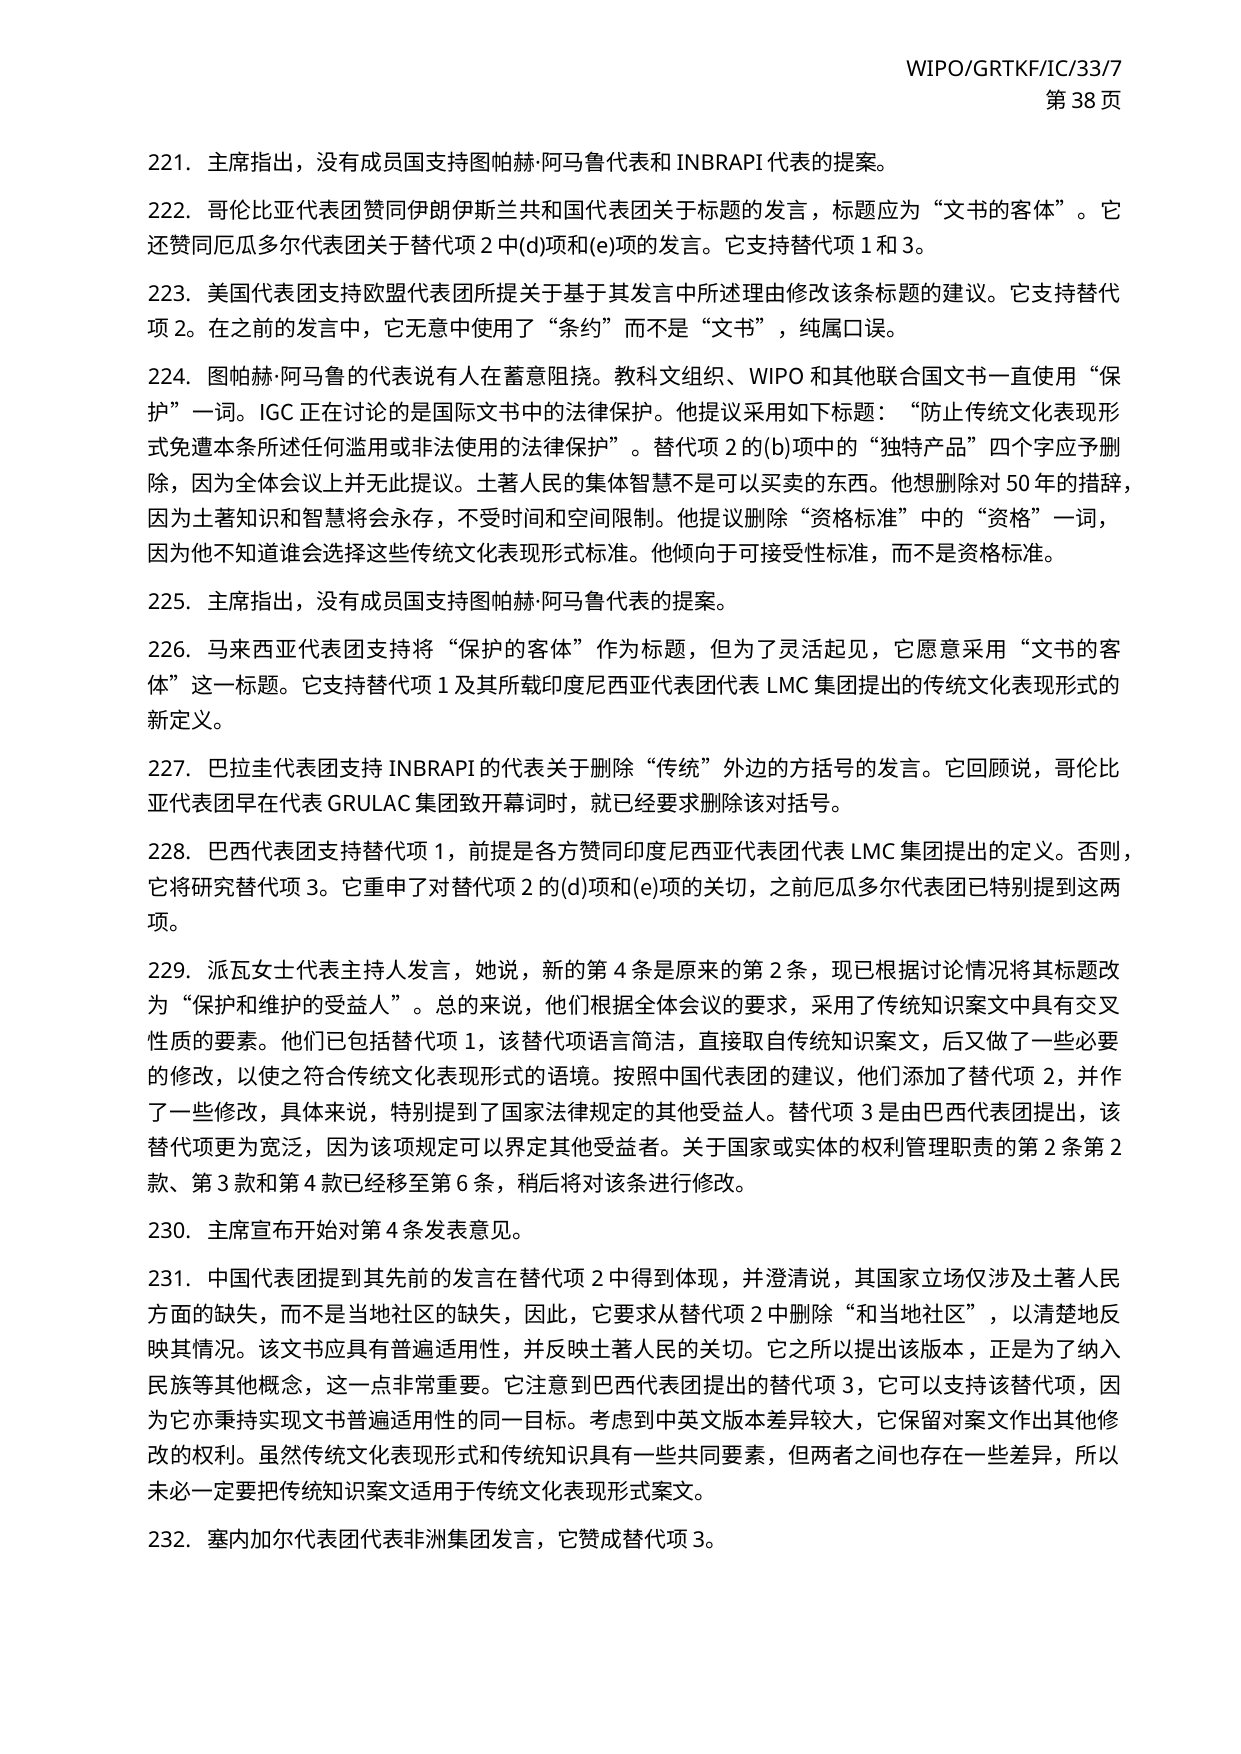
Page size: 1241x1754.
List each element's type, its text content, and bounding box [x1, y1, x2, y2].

list 塞内加尔代表团代表非洲集团发言，它赞成替代项3。 [148, 1518, 1122, 1553]
list 中国代表团提到其先前的发言在替代项2中得到体现，并澄清说，其国家立场仅涉及土著人民方面的缺失，而不是当地社区的缺失，因此，它要求从替代项2中删除“和当地社区”，以清楚地反映其情况。该文书应具有普遍适用性，并反映土著人民的关切。它之所以提出该版本，正是为了纳入民族等其他概念，这一点非常重要。它注意到巴西代表团提出的替代项3，它可以支持该替代项，因为它亦秉持实现文书普遍适用性的同一目标。考虑到中英文版本差异较大，它保留对案文作出其他修改的权利。虽然传统文化表现形式和传统知识具有一些共同要素，但两者之间也存在一些差异，所以未必一定要把传统知识案文适用于传统文化表现形式案文。 [148, 1258, 1122, 1506]
list 图帕赫·阿马鲁的代表说有人在蓄意阻挠。教科文组织、WIPO和其他联合国文书一直使用“保护”一词。IGC正在讨论的是国际文书中的法律保护。他提议采用如下标题：“防止传统文化表现形式免遭本条所述任何滥用或非法使用的法律保护”。替代项2的(b)项中的“独特产品”四个字应予删除，因为全体会议上并无此提议。土著人民的集体智慧不是可以买卖的东西。他想删除对50年的措辞，因为土著知识和智慧将会永存，不受时间和空间限制。他提议删除“资格标准”中的“资格”一词，因为他不知道谁会选择这些传统文化表现形式标准。他倾向于可接受性标准，而不是资格标准。 [148, 356, 1122, 568]
list 主席指出，没有成员国支持图帕赫·阿马鲁代表的提案。 [148, 581, 1122, 616]
list 主席宣布开始对第4条发表意见。 [148, 1210, 1122, 1245]
list 巴拉圭代表团支持INBRAPI的代表关于删除“传统”外边的方括号的发言。它回顾说，哥伦比亚代表团早在代表GRULAC集团致开幕词时，就已经要求删除该对括号。 [148, 747, 1122, 818]
list 巴西代表团支持替代项1，前提是各方赞同印度尼西亚代表团代表LMC集团提出的定义。否则，它将研究替代项3。它重申了对替代项2的(d)项和(e)项的关切，之前厄瓜多尔代表团已特别提到这两项。 [148, 831, 1122, 937]
list 美国代表团支持欧盟代表团所提关于基于其发言中所述理由修改该条标题的建议。它支持替代项2。在之前的发言中，它无意中使用了“条约”而不是“文书”，纯属口误。 [148, 272, 1122, 343]
list 哥伦比亚代表团赞同伊朗伊斯兰共和国代表团关于标题的发言，标题应为“文书的客体”。它还赞同厄瓜多尔代表团关于替代项2中(d)项和(e)项的发言。它支持替代项1和3。 [148, 189, 1122, 260]
list 主席指出，没有成员国支持图帕赫·阿马鲁代表和INBRAPI代表的提案。 [148, 141, 1122, 176]
list 派瓦女士代表主持人发言，她说，新的第4条是原来的第2条，现已根据讨论情况将其标题改为“保护和维护的受益人”。总的来说，他们根据全体会议的要求，采用了传统知识案文中具有交叉性质的要素。他们已包括替代项1，该替代项语言简洁，直接取自传统知识案文，后又做了一些必要的修改，以使之符合传统文化表现形式的语境。按照中国代表团的建议，他们添加了替代项2，并作了一些修改，具体来说，特别提到了国家法律规定的其他受益人。替代项3是由巴西代表团提出，该替代项更为宽泛，因为该项规定可以界定其他受益者。关于国家或实体的权利管理职责的第2条第2款、第3款和第4款已经移至第6条，稍后将对该条进行修改。 [148, 949, 1122, 1197]
list 马来西亚代表团支持将“保护的客体”作为标题，但为了灵活起见，它愿意采用“文书的客体”这一标题。它支持替代项1及其所载印度尼西亚代表团代表LMC集团提出的传统文化表现形式的新定义。 [148, 628, 1122, 735]
